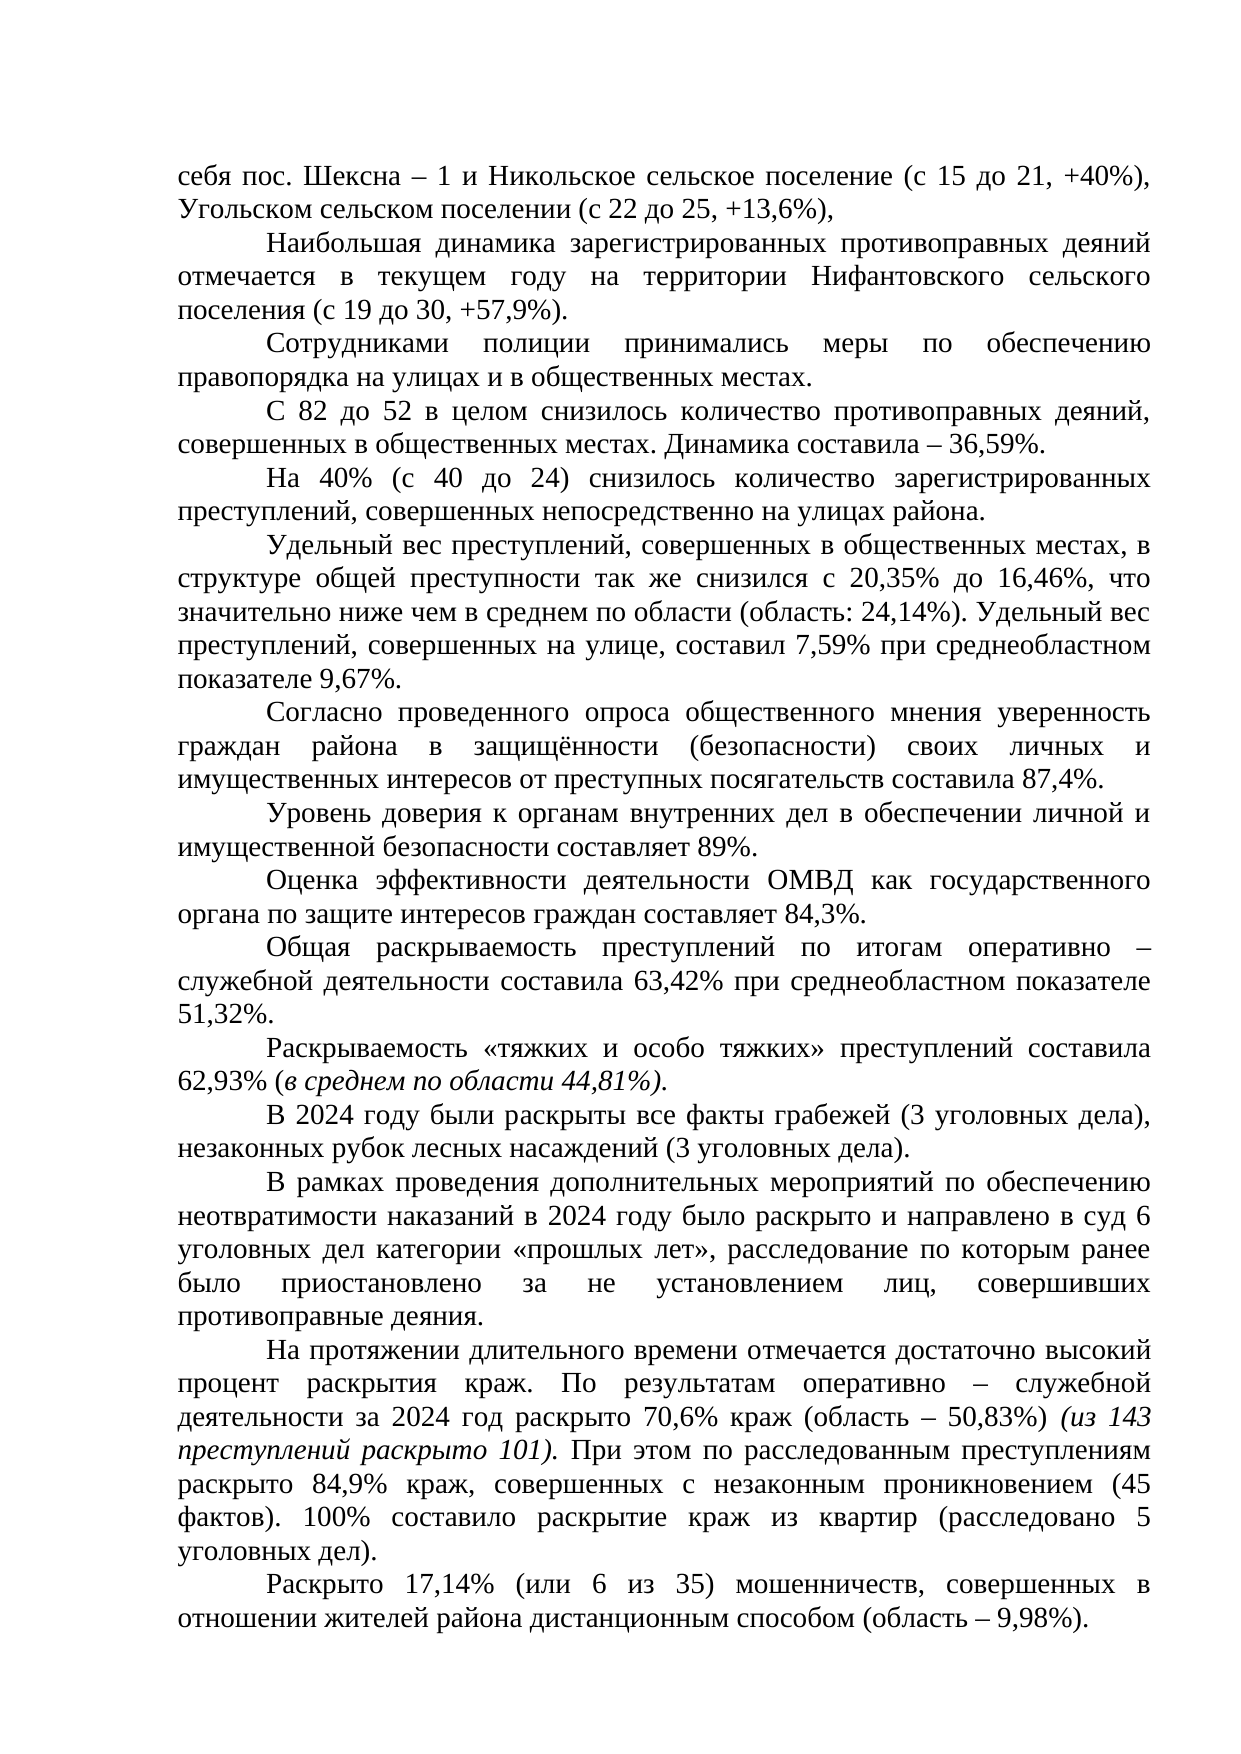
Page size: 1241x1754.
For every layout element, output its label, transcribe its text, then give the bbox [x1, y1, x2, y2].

text На протяжении длительного времени отмечается достаточно высокий процент раскрытия краж. По результатам оперативно – служебной деятельности за 2024 год раскрыто 70,6% краж (область – 50,83%) (из 143 преступлений раскрыто 101). При этом по расследованным преступлениям раскрыто 84,9% краж, совершенных с незаконным проникновением (45 фактов). 100% составило раскрытие краж из квартир (расследовано 5 уголовных дел). [177, 1332, 1152, 1567]
text Раскрыто 17,14% (или 6 из 35) мошенничеств, совершенных в отношении жителей района дистанционным способом (область – 9,98%). [177, 1567, 1152, 1634]
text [177, 158, 1152, 225]
text Уровень доверия к органам внутренних дел в обеспечении личной и имущественной безопасности составляет 89%. [177, 795, 1152, 862]
text Согласно проведенного опроса общественного мнения уверенность граждан района в защищённости (безопасности) своих личных и имущественных интересов от преступных посягательств составила 87,4%. [177, 694, 1152, 795]
text С 82 до 52 в целом снизилось количество противоправных деяний, совершенных в общественных местах. Динамика составила – 36,59%. [177, 393, 1152, 460]
text На 40% (с 40 до 24) снизилось количество зарегистрированных преступлений, совершенных непосредственно на улицах района. [177, 460, 1152, 527]
text Оценка эффективности деятельности ОМВД как государственного органа по защите интересов граждан составляет 84,3%. [177, 862, 1152, 929]
text Сотрудниками полиции принимались меры по обеспечению правопорядка на улицах и в общественных местах. [177, 326, 1152, 393]
text Наибольшая динамика зарегистрированных противоправных деяний отмечается в текущем году на территории Нифантовского сельского поселения (с 19 до 30, +57,9%). [177, 225, 1152, 326]
text Раскрываемость «тяжких и особо тяжких» преступлений составила 62,93% (в среднем по области 44,81%). [177, 1030, 1152, 1097]
text В рамках проведения дополнительных мероприятий по обеспечению неотвратимости наказаний в 2024 году было раскрыто и направлено в суд 6 уголовных дел категории «прошлых лет», расследование по которым ранее было приостановлено за не установлением лиц, совершивших противоправные деяния. [177, 1164, 1152, 1332]
text Общая раскрываемость преступлений по итогам оперативно –служебной деятельности составила 63,42% при среднеобластном показателе 51,32%. [177, 929, 1152, 1030]
text В 2024 году были раскрыты все факты грабежей (3 уголовных дела), незаконных рубок лесных насаждений (3 уголовных дела). [177, 1097, 1152, 1164]
text Удельный вес преступлений, совершенных в общественных местах, в структуре общей преступности так же снизился с 20,35% до 16,46%, что значительно ниже чем в среднем по области (область: 24,14%). Удельный вес преступлений, совершенных на улице, составил 7,59% при среднеобластном показателе 9,67%. [177, 527, 1152, 694]
